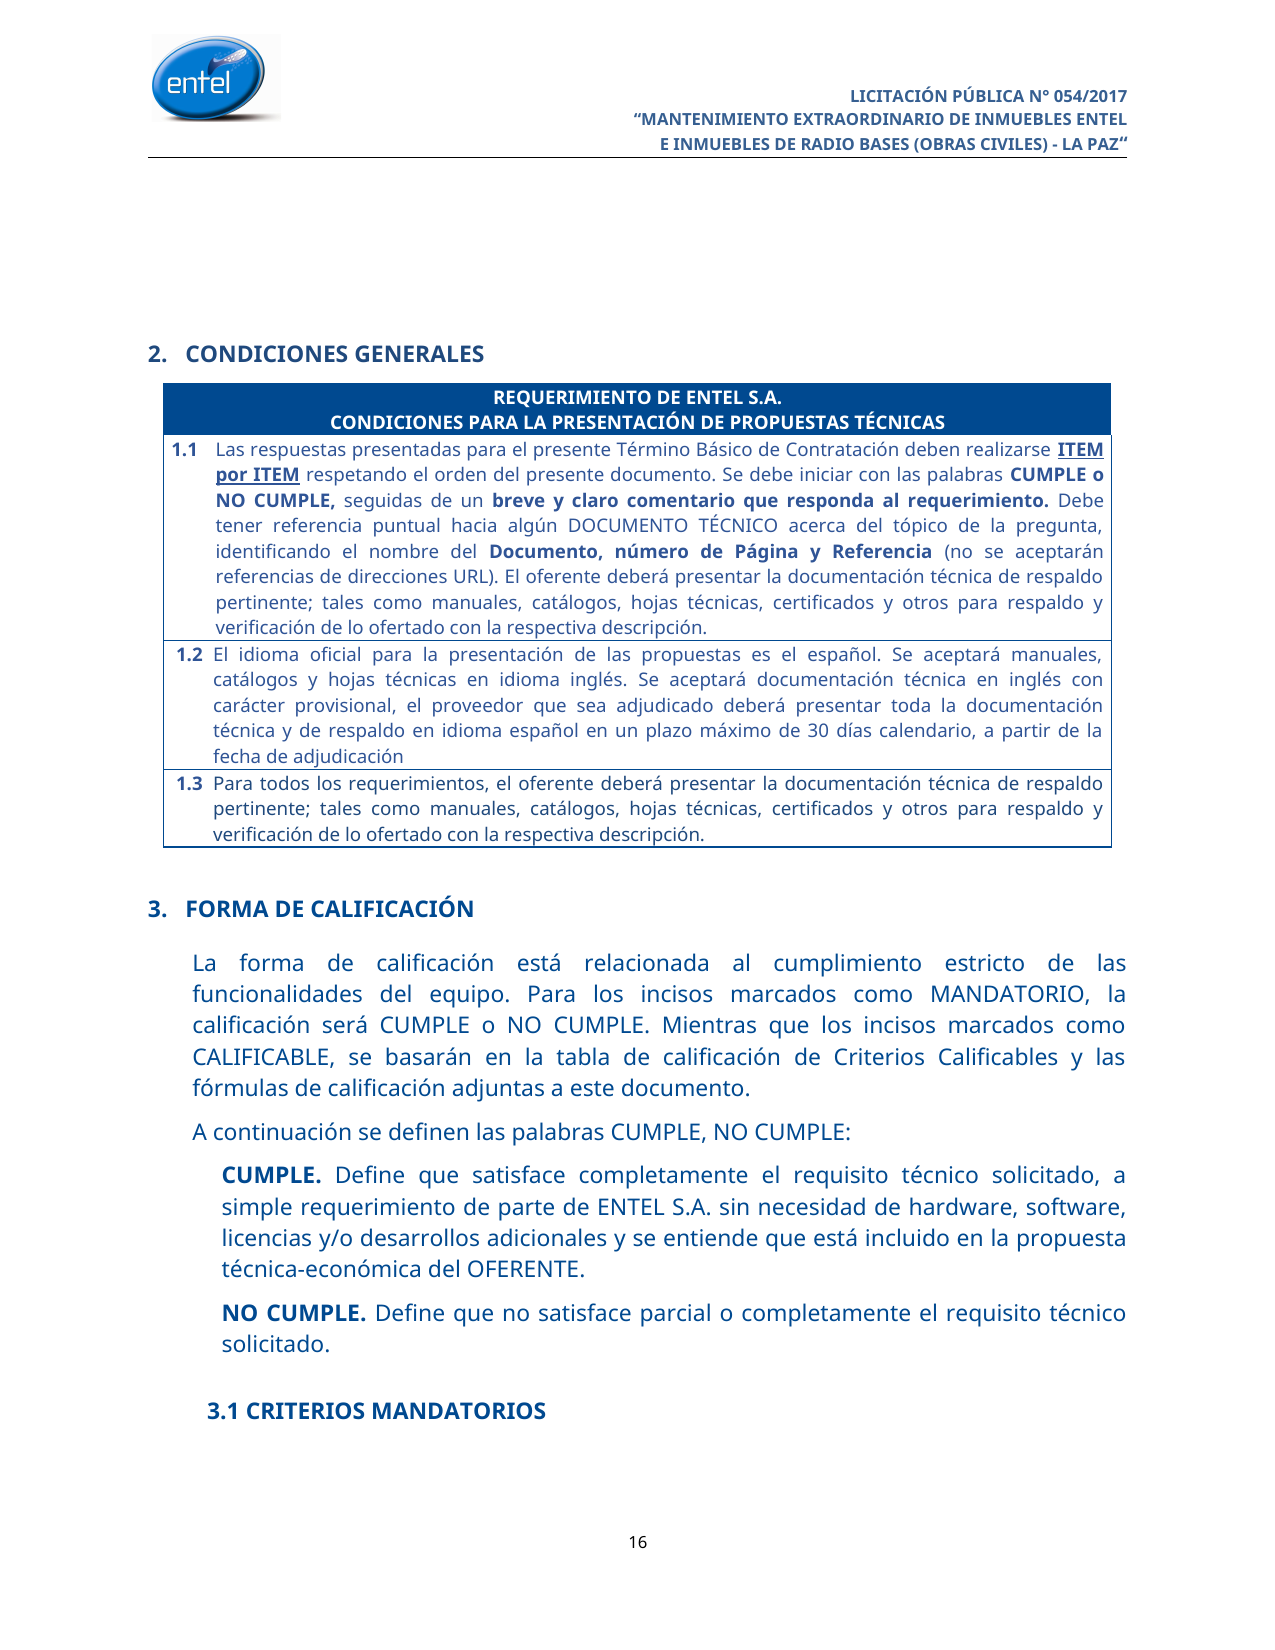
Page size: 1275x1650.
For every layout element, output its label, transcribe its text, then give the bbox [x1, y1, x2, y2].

list FORMA DE CALIFICACIÓN [148, 893, 1127, 924]
table_header REQUERIMIENTO DE ENTEL S.A. CONDICIONES PARA LA PRESENTACIÓN DE PROPUESTAS TÉCNICAS [164, 384, 1111, 435]
table_cell El idioma oficial para la presentación de las propuestas es el español. Se aceptará manuales, catálogos y hojas técnicas en idioma inglés. Se aceptará documentación técnica en inglés con carácter provisional, el proveedor que sea adjudicado deberá presentar toda la documentación técnica y de respaldo en idioma español en un plazo máximo de 30 días calendario, a partir de la fecha de adjudicación [164, 641, 1111, 769]
list La forma de calificación está relacionada al cumplimiento estricto de las funcionalidades del equipo. Para los incisos marcados como MANDATORIO, la calificación será CUMPLE o NO CUMPLE. Mientras que los incisos marcados como CALIFICABLE, se basarán en la tabla de calificación de Criterios Calificables y las fórmulas de calificación adjuntas a este documento. [192, 947, 1127, 1103]
text 3.1 CRITERIOS MANDATORIOS [207, 1394, 1127, 1426]
table_cell Las respuestas presentadas para el presente Término Básico de Contratación deben realizarse ITEM por ITEM respetando el orden del presente documento. Se debe iniciar con las palabras CUMPLE o NO CUMPLE, seguidas de un breve y claro comentario que responda al requerimiento. Debe tener referencia puntual hacia algún DOCUMENTO TÉCNICO acerca del tópico de la pregunta, identificando el nombre del Documento, número de Página y Referencia (no se aceptarán referencias de direcciones URL). El oferente deberá presentar la documentación técnica de respaldo pertinente; tales como manuales, catálogos, hojas técnicas, certificados y otros para respaldo y verificación de lo ofertado con la respectiva descripción. [164, 436, 1111, 640]
table_cell Para todos los requerimientos, el oferente deberá presentar la documentación técnica de respaldo pertinente; tales como manuales, catálogos, hojas técnicas, certificados y otros para respaldo y verificación de lo ofertado con la respectiva descripción. [164, 770, 1111, 846]
list CONDICIONES GENERALES [148, 337, 1127, 369]
list NO CUMPLE. Define que no satisface parcial o completamente el requisito técnico solicitado. [221, 1297, 1127, 1359]
picture [151, 34, 282, 122]
list A continuación se definen las palabras CUMPLE, NO CUMPLE: [192, 1116, 1127, 1147]
list CUMPLE. Define que satisface completamente el requisito técnico solicitado, a simple requerimiento de parte de ENTEL S.A. sin necesidad de hardware, software, licencias y/o desarrollos adicionales y se entiende que está incluido en la propuesta técnica-económica del OFERENTE. [221, 1159, 1127, 1284]
